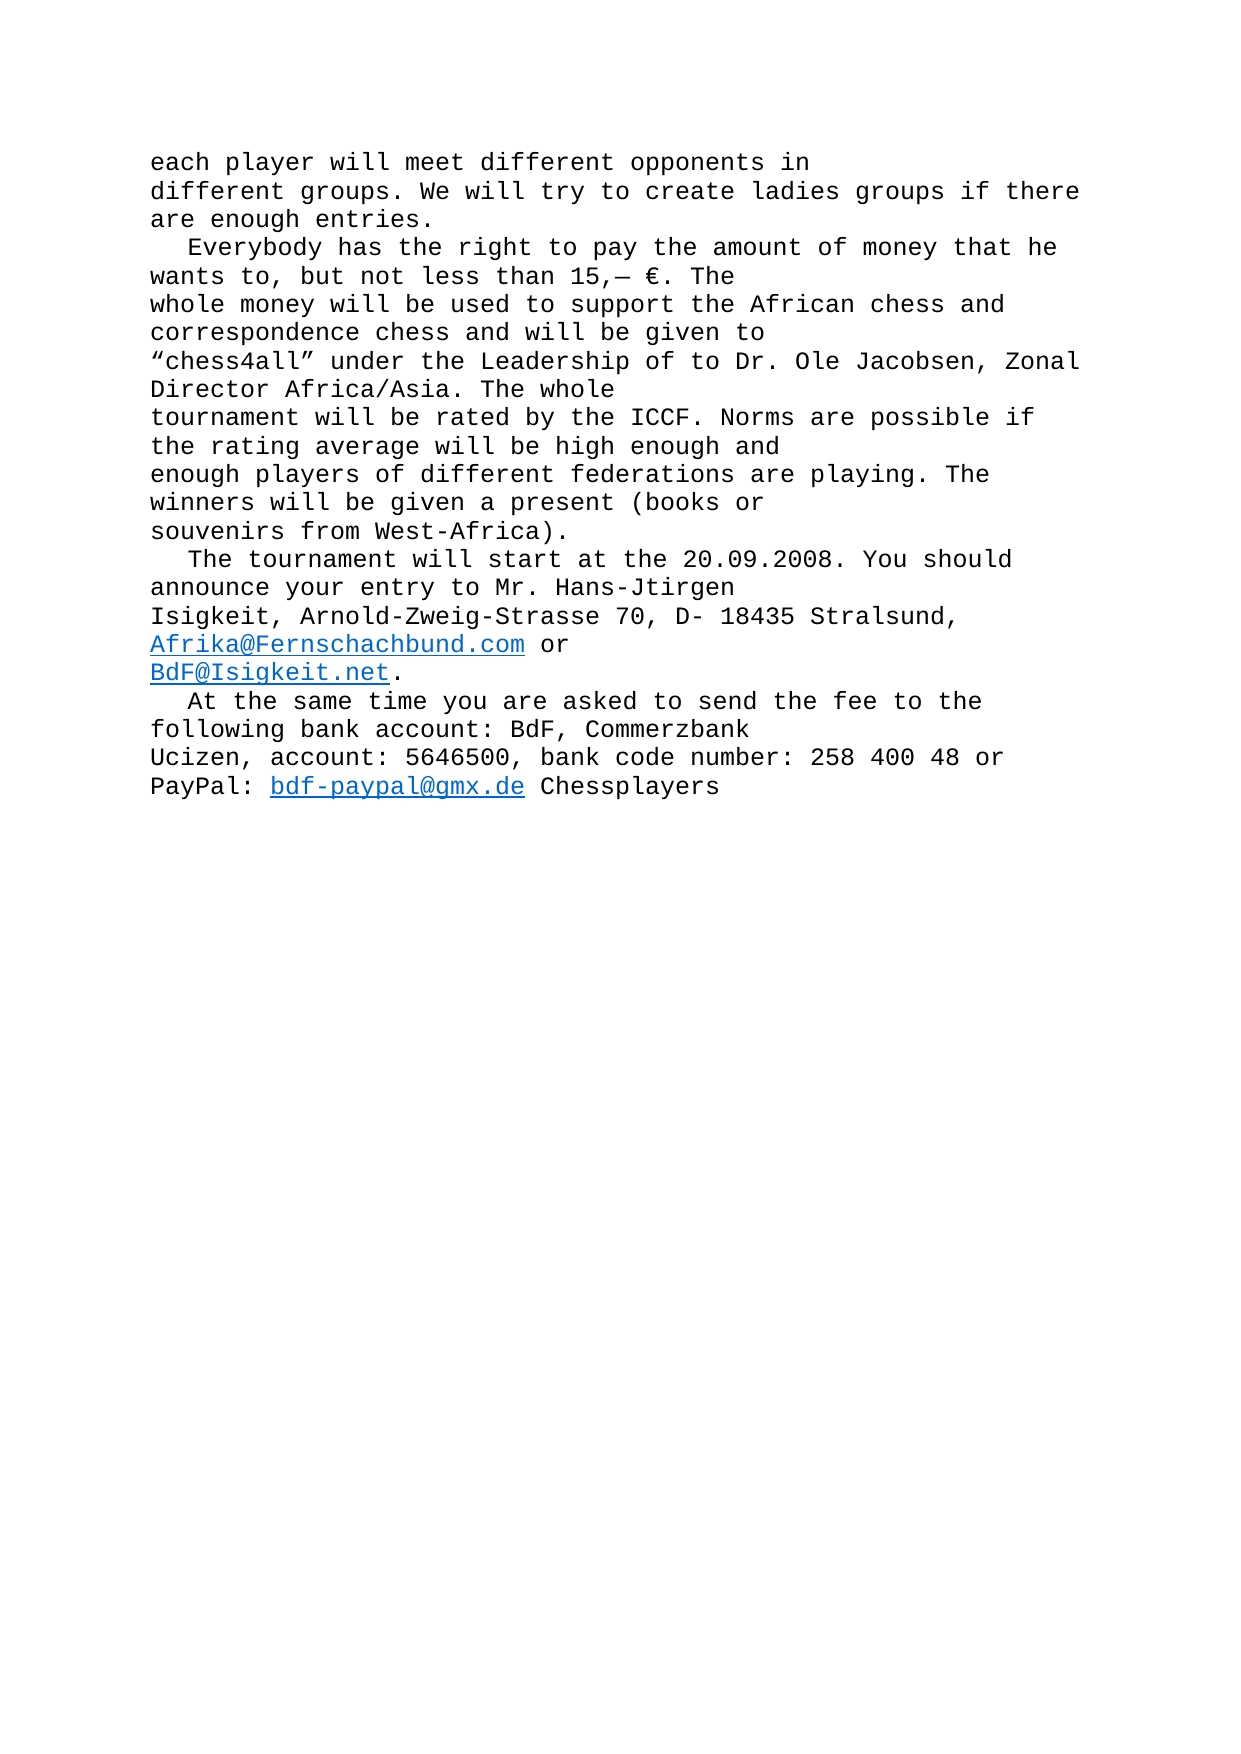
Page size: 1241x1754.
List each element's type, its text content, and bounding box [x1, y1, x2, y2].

text At the same time you are asked to send the fee to the following bank account: BdF, Commerzbank Ucizen, account: 5646500, bank code number: 258 400 48 or PayPal: bdf-paypal@gmx.de Chessplayers [150, 688, 1090, 802]
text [150, 150, 1090, 235]
text The tournament will start at the 20.09.2008. You should announce your entry to Mr. Hans-Jtirgen Isigkeit, Arnold-Zweig-Strasse 70, D- 18435 Stralsund, Afrika@Fernschachbund.com or BdF@Isigkeit.net. [150, 547, 1090, 688]
text Everybody has the right to pay the amount of money that he wants to, but not less than 15,— €. The whole money will be used to support the African chess and correspondence chess and will be given to “chess4all” under the Leadership of to Dr. Ole Jacobsen, Zonal Director Africa/Asia. The whole tournament will be rated by the ICCF. Norms are possible if the rating average will be high enough and enough players of different federations are playing. The winners will be given a present (books or souvenirs from West-Africa). [150, 235, 1090, 547]
